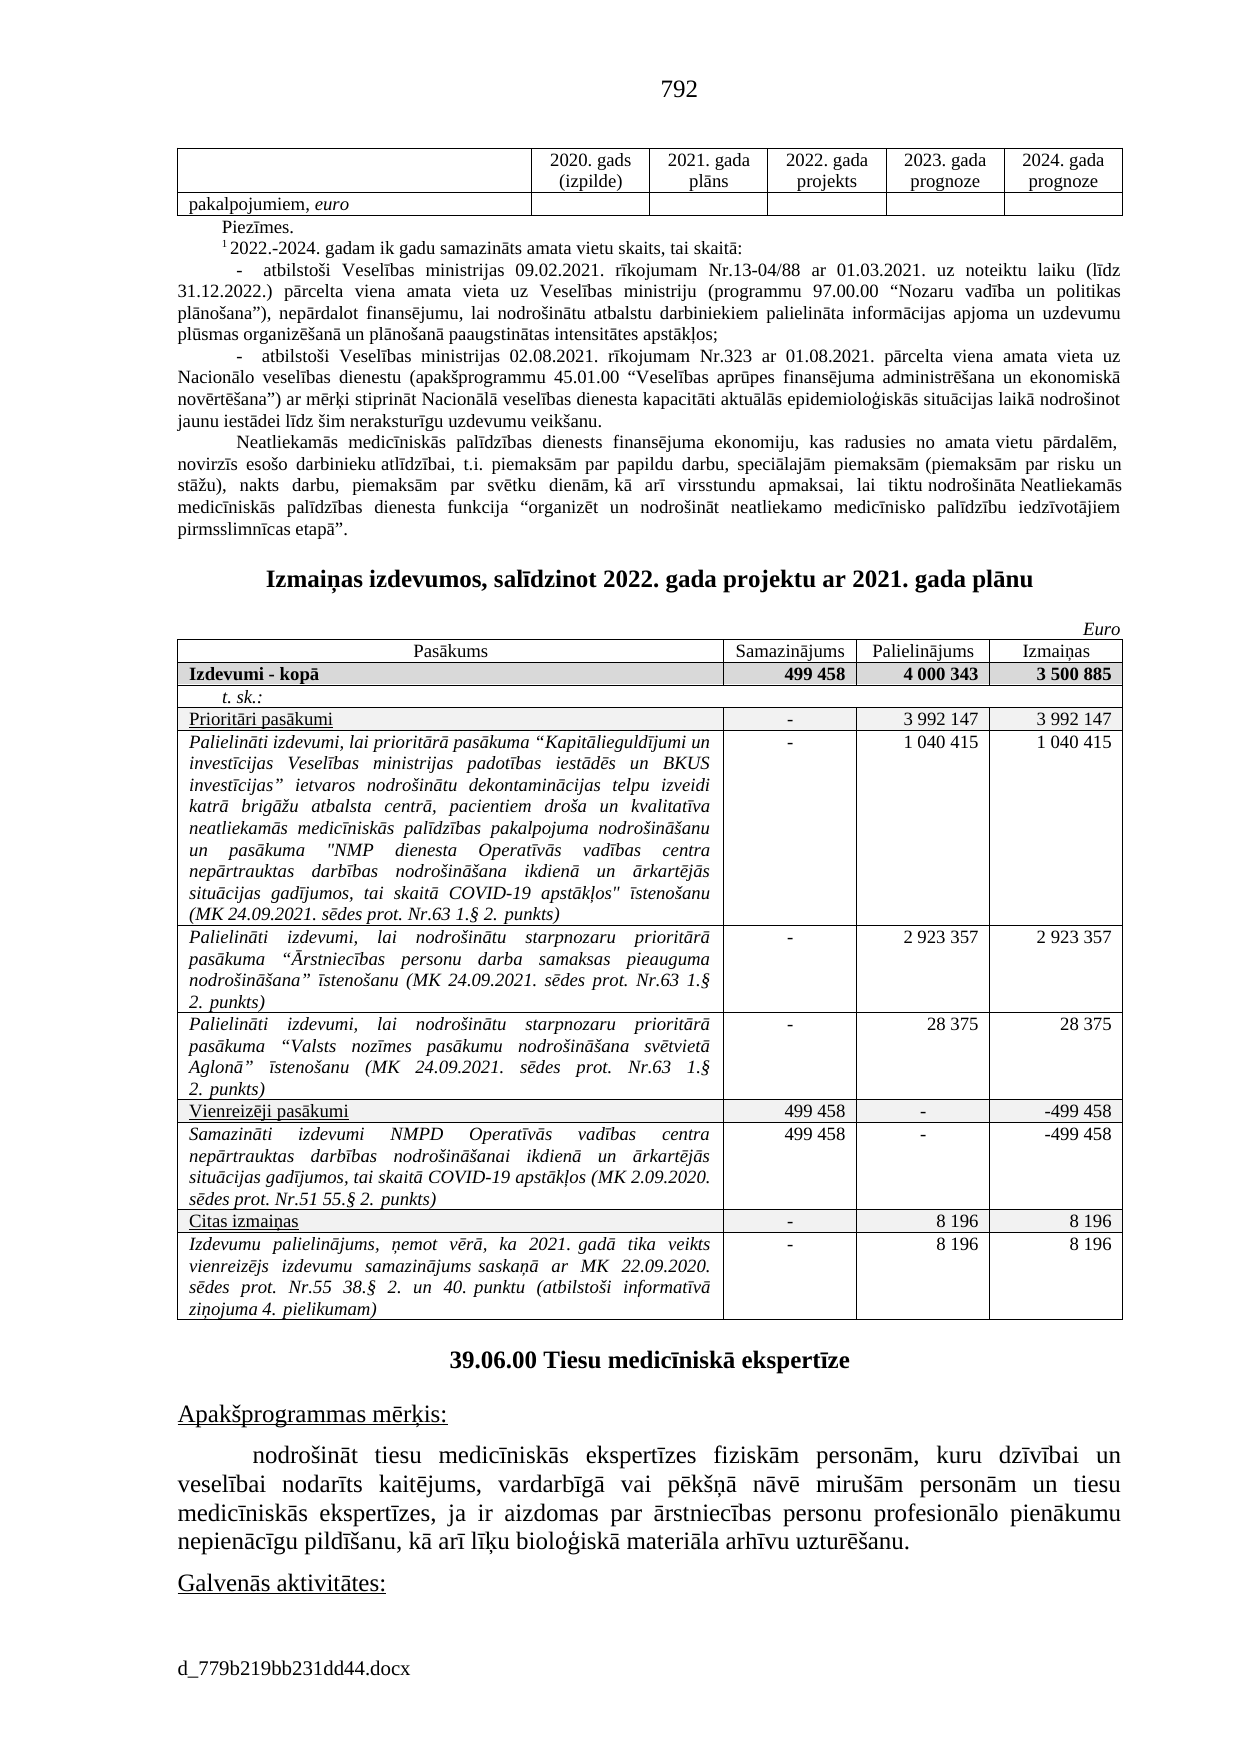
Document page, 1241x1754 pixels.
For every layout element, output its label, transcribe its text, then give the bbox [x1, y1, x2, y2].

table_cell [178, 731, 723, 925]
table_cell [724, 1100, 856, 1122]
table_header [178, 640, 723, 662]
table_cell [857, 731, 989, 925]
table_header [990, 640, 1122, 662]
list atbilstoši Veselības ministrijas 02.08.2021. rīkojumam Nr.323 ar 01.08.2021. pārcelta viena amata vieta uz Nacionālo veselības dienestu (apakšprogrammu 45.01.00 “Veselības aprūpes finansējuma administrēšana un ekonomiskā novērtēšana”) ar mērķi stiprināt Nacionālā veselības dienesta kapacitāti aktuālās epidemioloģiskās situācijas laikā nodrošinot jaunu iestādei līdz šim neraksturīgu uzdevumu veikšanu. [177, 345, 1122, 431]
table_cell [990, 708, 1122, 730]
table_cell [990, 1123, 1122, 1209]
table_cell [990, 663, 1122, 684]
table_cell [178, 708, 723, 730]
text Neatliekamās medicīniskās palīdzības dienests finansējuma ekonomiju, kas radusies no amata vietu pārdalēm, novirzīs esošo darbinieku atlīdzībai, t.i. piemaksām par papildu darbu, speciālajām piemaksām (piemaksām par risku un stāžu), nakts darbu, piemaksām par svētku dienām, kā arī virsstundu apmaksai, lai tiktu nodrošināta Neatliekamās medicīniskās palīdzības dienesta funkcija “organizēt un nodrošināt neatliekamo medicīnisko palīdzību iedzīvotājiem pirmsslimnīcas etapā”. [177, 431, 1122, 539]
text Izmaiņas izdevumos, salīdzinot 2022. gada projektu ar 2021. gada plānu [177, 564, 1122, 593]
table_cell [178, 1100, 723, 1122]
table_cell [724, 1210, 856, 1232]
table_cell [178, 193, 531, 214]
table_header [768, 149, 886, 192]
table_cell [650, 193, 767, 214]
text Galvenās aktivitātes: [177, 1568, 1122, 1596]
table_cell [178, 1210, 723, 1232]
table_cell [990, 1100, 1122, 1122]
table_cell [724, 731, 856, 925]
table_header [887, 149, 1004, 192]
text Piezīmes. [177, 216, 1122, 237]
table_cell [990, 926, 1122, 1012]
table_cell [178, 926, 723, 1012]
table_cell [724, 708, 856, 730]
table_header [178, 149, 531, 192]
text Euro [177, 618, 1122, 639]
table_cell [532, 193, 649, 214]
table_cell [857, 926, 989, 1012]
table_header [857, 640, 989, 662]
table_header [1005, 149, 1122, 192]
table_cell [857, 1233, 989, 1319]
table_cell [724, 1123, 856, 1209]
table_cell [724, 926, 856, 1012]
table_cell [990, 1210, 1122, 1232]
text 1 2022.-2024. gadam ik gadu samazināts amata vietu skaits, tai skaitā: [177, 237, 1122, 259]
list atbilstoši Veselības ministrijas 09.02.2021. rīkojumam Nr.13-04/88 ar 01.03.2021. uz noteiktu laiku (līdz 31.12.2022.) pārcelta viena amata vieta uz Veselības ministriju (programmu 97.00.00 “Nozaru vadība un politikas plānošana”), nepārdalot finansējumu, lai nodrošinātu atbalstu darbiniekiem palielināta informācijas apjoma un uzdevumu plūsmas organizēšanā un plānošanā paaugstinātas intensitātes apstākļos; [177, 259, 1122, 345]
text 39.06.00 Tiesu medicīniskā ekspertīze [177, 1345, 1122, 1374]
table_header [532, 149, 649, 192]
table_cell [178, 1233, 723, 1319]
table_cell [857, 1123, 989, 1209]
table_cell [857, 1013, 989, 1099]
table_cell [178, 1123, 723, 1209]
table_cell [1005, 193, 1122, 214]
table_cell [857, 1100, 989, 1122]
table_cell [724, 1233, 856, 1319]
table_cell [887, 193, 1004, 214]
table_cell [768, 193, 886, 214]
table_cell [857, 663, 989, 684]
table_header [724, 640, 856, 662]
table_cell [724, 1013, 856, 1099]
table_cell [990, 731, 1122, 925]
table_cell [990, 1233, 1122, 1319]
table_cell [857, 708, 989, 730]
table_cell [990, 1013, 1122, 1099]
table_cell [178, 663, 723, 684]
text Apakšprogrammas mērķis: [177, 1399, 1122, 1428]
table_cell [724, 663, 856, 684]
text nodrošināt tiesu medicīniskās ekspertīzes fiziskām personām, kuru dzīvībai un veselībai nodarīts kaitējums, vardarbīgā vai pēkšņā nāvē mirušām personām un tiesu medicīniskās ekspertīzes, ja ir aizdomas par ārstniecības personu profesionālo pienākumu nepienācīgu pildīšanu, kā arī līķu bioloģiskā materiāla arhīvu uzturēšanu. [177, 1440, 1122, 1555]
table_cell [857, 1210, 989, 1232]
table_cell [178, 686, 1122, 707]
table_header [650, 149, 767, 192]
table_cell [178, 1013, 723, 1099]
